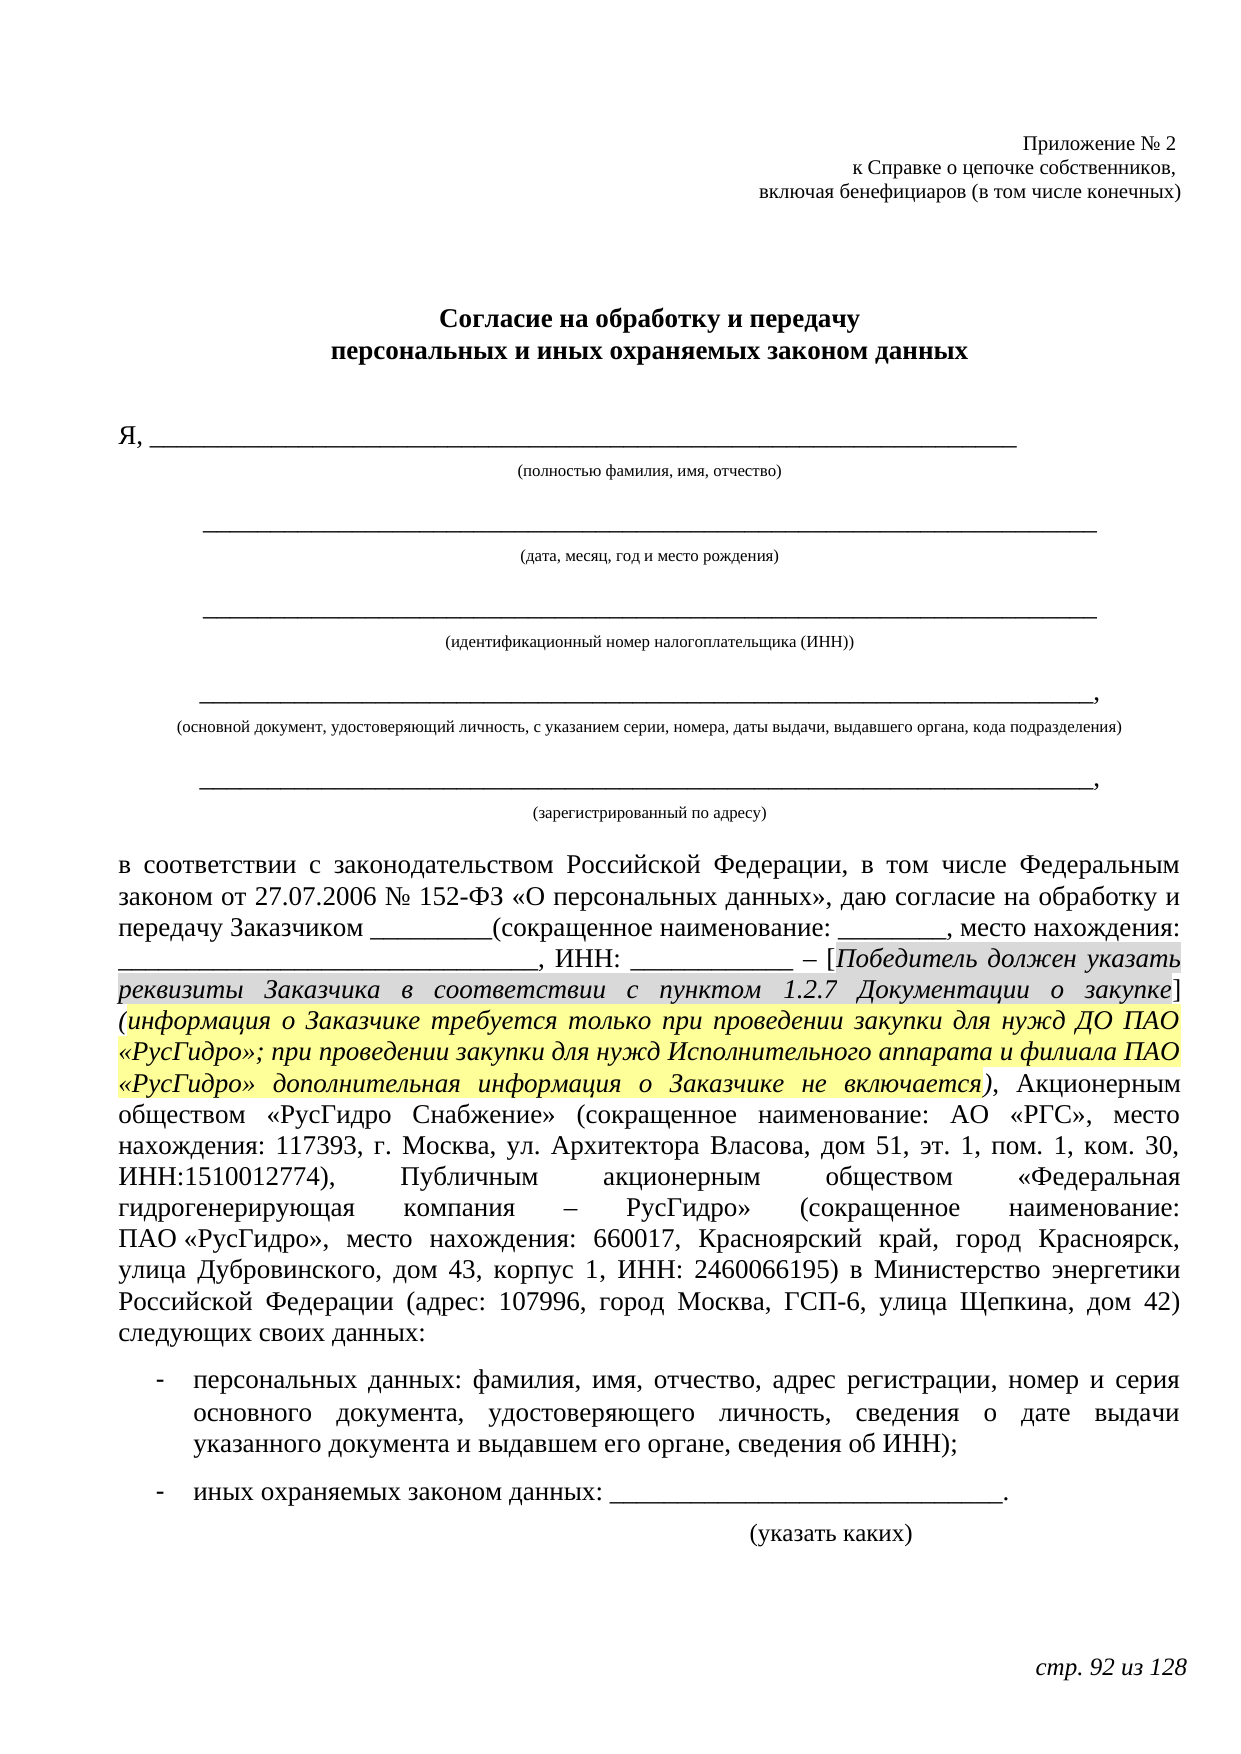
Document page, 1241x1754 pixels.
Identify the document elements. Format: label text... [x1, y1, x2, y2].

text (полностью фамилия, имя, отчество) [118, 461, 1181, 494]
list персональных данных: фамилия, имя, отчество, адрес регистрации, номер и серия основного документа, удостоверяющего личность, сведения о дате выдачи указанного документа и выдавшем его органе, сведения об ИНН); [156, 1359, 1181, 1459]
text Я, ________________________________________________________________ [118, 419, 1181, 450]
text (дата, месяц, год и место рождения) [118, 546, 1181, 579]
text Приложение № 2 к Справке о цепочке собственников, включая бенефициаров (в том числе конечных) [118, 131, 1181, 203]
text __________________________________________________________________, [118, 676, 1181, 707]
list иных охраняемых законом данных: _____________________________. [156, 1471, 1181, 1508]
text в соответствии с законодательством Российской Федерации, в том числе Федеральным законом от 27.07.2006 № 152-ФЗ «О персональных данных», даю согласие на обработку и передачу Заказчиком _________(сокращенное наименование: ________, место нахождения: _______________________________, ИНН: ____________ – [Победитель должен указать реквизиты Заказчика в соответствии с пунктом 1.2.7 Документации о закупке] (информация о Заказчике требуется только при проведении закупки для нужд ДО ПАО «РусГидро»; при проведении закупки для нужд Исполнительного аппарата и филиала ПАО «РусГидро» дополнительная информация о Заказчике не включается), Акционерным обществом «РусГидро Снабжение» (сокращенное наименование: АО «РГС», место нахождения: 117393, г. Москва, ул. Архитектора Власова, дом 51, эт. 1, пом. 1, ком. 30, ИНН:1510012774), Публичным акционерным обществом «Федеральная гидрогенерирующая компания – РусГидро» (сокращенное наименование: ПАО «РусГидро», место нахождения: 660017, Красноярский край, город Красноярск, улица Дубровинского, дом 43, корпус 1, ИНН: 2460066195) в Министерство энергетики Российской Федерации (адрес: 107996, город Москва, ГСП-6, улица Щепкина, дом 42) следующих своих данных: [118, 849, 1181, 973]
text __________________________________________________________________ [118, 504, 1181, 536]
text Согласие на обработку и передачу персональных и иных охраняемых законом данных [118, 303, 1181, 365]
text (идентификационный номер налогоплательщика (ИНН)) [118, 632, 1181, 665]
text (указать каких) [118, 1518, 1181, 1547]
text (зарегистрированный по адресу) [118, 803, 1181, 836]
text в соответствии с законодательством Российской Федерации, в том числе Федеральным законом от 27.07.2006 № 152-ФЗ «О персональных данных», даю согласие на обработку и передачу Заказчиком _________(сокращенное наименование: ________, место нахождения: _______________________________, ИНН: ____________ – [Победитель должен указать реквизиты Заказчика в соответствии с пунктом 1.2.7 Документации о закупке] (информация о Заказчике требуется только при проведении закупки для нужд ДО ПАО «РусГидро»; при проведении закупки для нужд Исполнительного аппарата и филиала ПАО «РусГидро» дополнительная информация о Заказчике не включается), Акционерным обществом «РусГидро Снабжение» (сокращенное наименование: АО «РГС», место нахождения: 117393, г. Москва, ул. Архитектора Власова, дом 51, эт. 1, пом. 1, ком. 30, ИНН:1510012774), Публичным акционерным обществом «Федеральная гидрогенерирующая компания – РусГидро» (сокращенное наименование: ПАО «РусГидро», место нахождения: 660017, Красноярский край, город Красноярск, улица Дубровинского, дом 43, корпус 1, ИНН: 2460066195) в Министерство энергетики Российской Федерации (адрес: 107996, город Москва, ГСП-6, улица Щепкина, дом 42) следующих своих данных: [118, 1067, 1181, 1347]
text (основной документ, удостоверяющий личность, с указанием серии, номера, даты выдачи, выдавшего органа, кода подразделения) [118, 717, 1181, 751]
text __________________________________________________________________ [118, 590, 1181, 621]
text __________________________________________________________________, [118, 761, 1181, 792]
